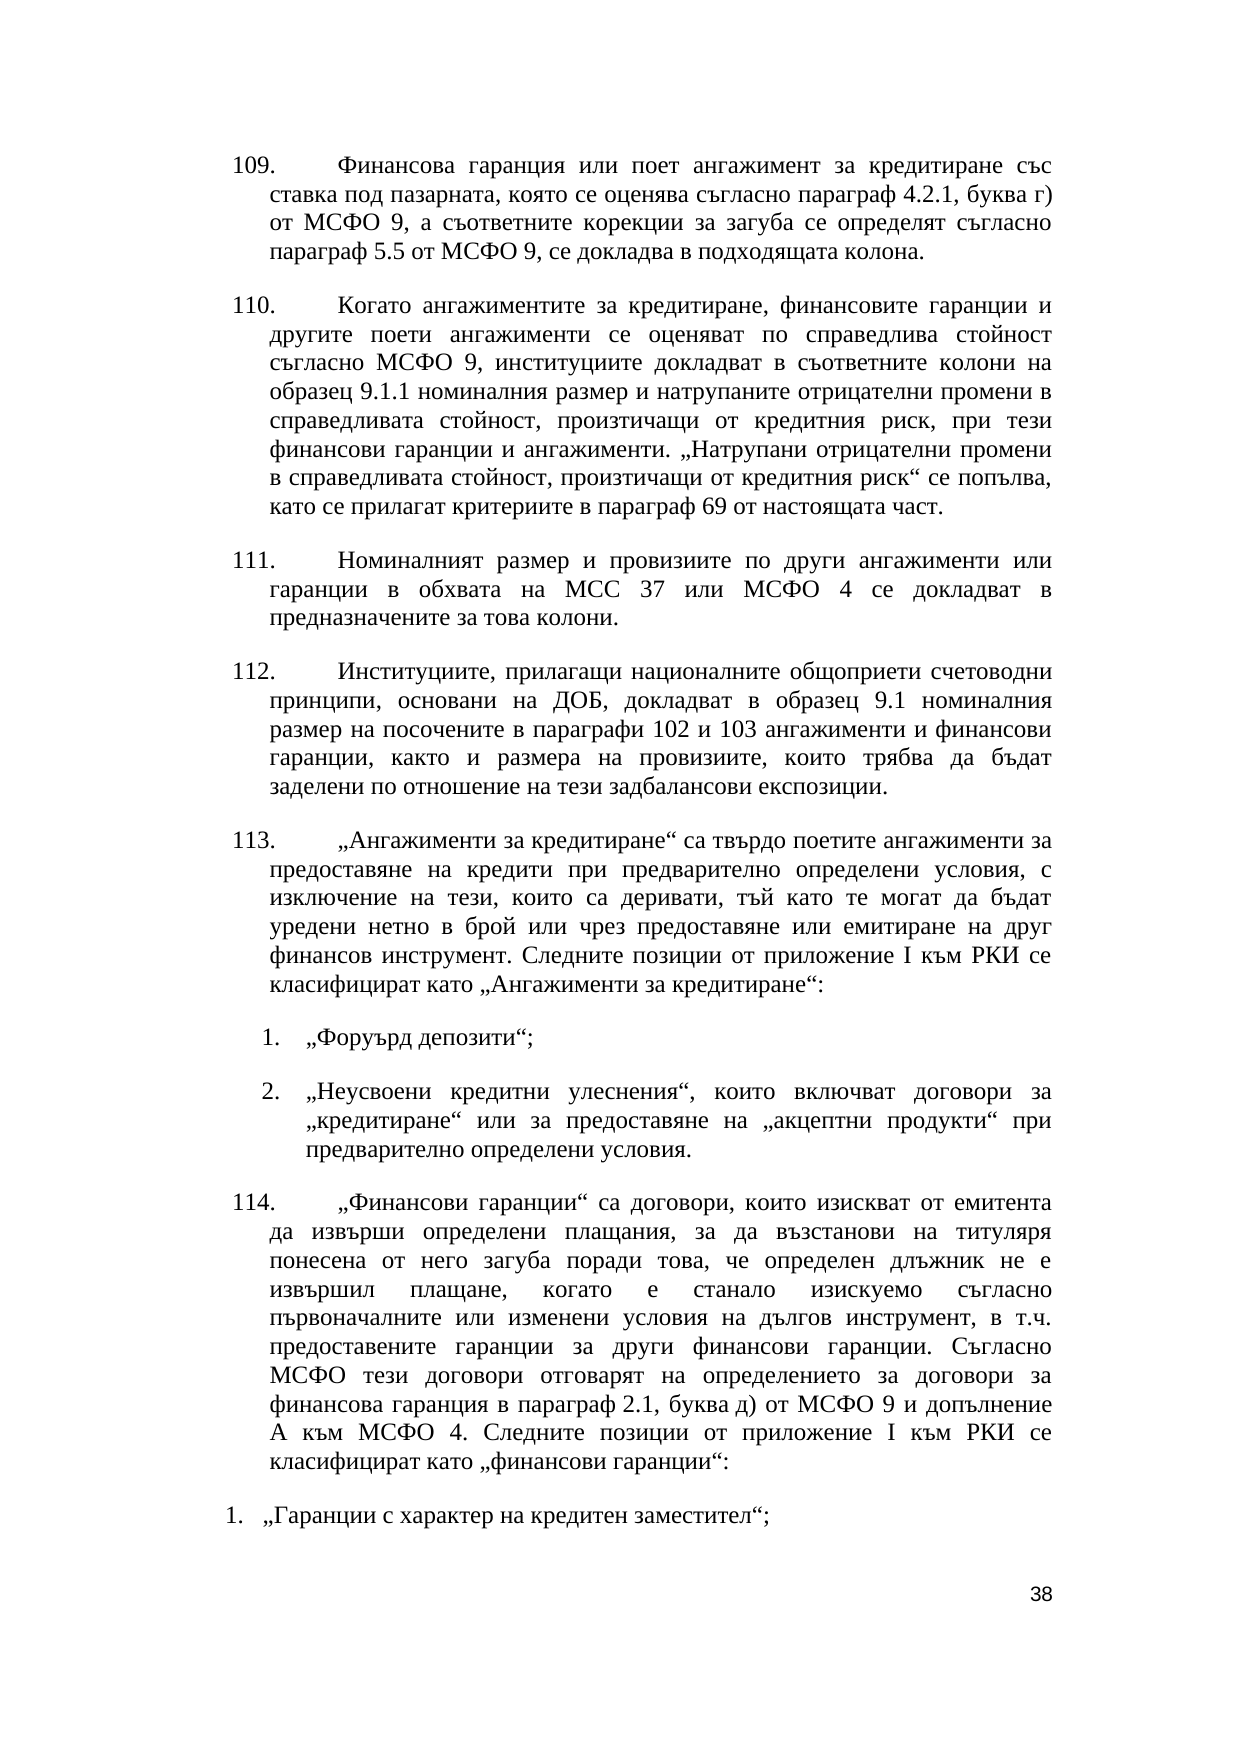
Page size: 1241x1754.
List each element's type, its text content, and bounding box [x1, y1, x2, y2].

text Когато ангажиментите за кредитиране, финансовите гаранции и другите поети ангажименти се оценяват по справедлива стойност съгласно МСФО 9, институциите докладват в съответните колони на образец 9.1.1 номиналния размер и натрупаните отрицателни промени в справедливата стойност, произтичащи от кредитния риск, при тези финансови гаранции и ангажименти. „Натрупани отрицателни промени в справедливата стойност, произтичащи от кредитния риск“ се попълва, като се прилагат критериите в параграф 69 от настоящата част. [232, 290, 1053, 520]
text Институциите, прилагащи националните общоприети счетоводни принципи, основани на ДОБ, докладват в образец 9.1 номиналния размер на посочените в параграфи 102 и 103 ангажименти и финансови гаранции, както и размера на провизиите, които трябва да бъдат заделени по отношение на тези задбалансови експозиции. [232, 656, 1053, 800]
list „Форуърд депозити“; [261, 1022, 1053, 1051]
text „Финансови гаранции“ са договори, които изискват от емитента да извърши определени плащания, за да възстанови на титуляря понесена от него загуба поради това, че определен длъжник не е извършил плащане, когато е станало изискуемо съгласно първоначалните или изменени условия на дългов инструмент, в т.ч. предоставените гаранции за други финансови гаранции. Съгласно МСФО тези договори отговарят на определението за договори за финансова гаранция в параграф 2.1, буква д) от МСФО 9 и допълнение A към МСФО 4. Следните позиции от приложение I към РКИ се класифицират като „финансови гаранции“: [232, 1187, 1053, 1475]
list „Неусвоени кредитни улеснения“, които включват договори за „кредитиране“ или за предоставяне на „акцептни продукти“ при предварително определени условия. [261, 1076, 1053, 1162]
text Финансова гаранция или поет ангажимент за кредитиране със ставка под пазарната, която се оценява съгласно параграф 4.2.1, буква г) от МСФО 9, а съответните корекции за загуба се определят съгласно параграф 5.5 от МСФО 9, се докладва в подходящата колона. [232, 150, 1053, 265]
text Номиналният размер и провизиите по други ангажименти или гаранции в обхвата на МСС 37 или МСФО 4 се докладват в предназначените за това колони. [232, 545, 1053, 631]
list „Гаранции с характер на кредитен заместител“; [225, 1500, 1053, 1529]
text „Ангажименти за кредитиране“ са твърдо поетите ангажименти за предоставяне на кредити при предварително определени условия, с изключение на тези, които са деривати, тъй като те могат да бъдат уредени нетно в брой или чрез предоставяне или емитиране на друг финансов инструмент. Следните позиции от приложение I към РКИ се класифицират като „Ангажименти за кредитиране“: [232, 825, 1053, 997]
